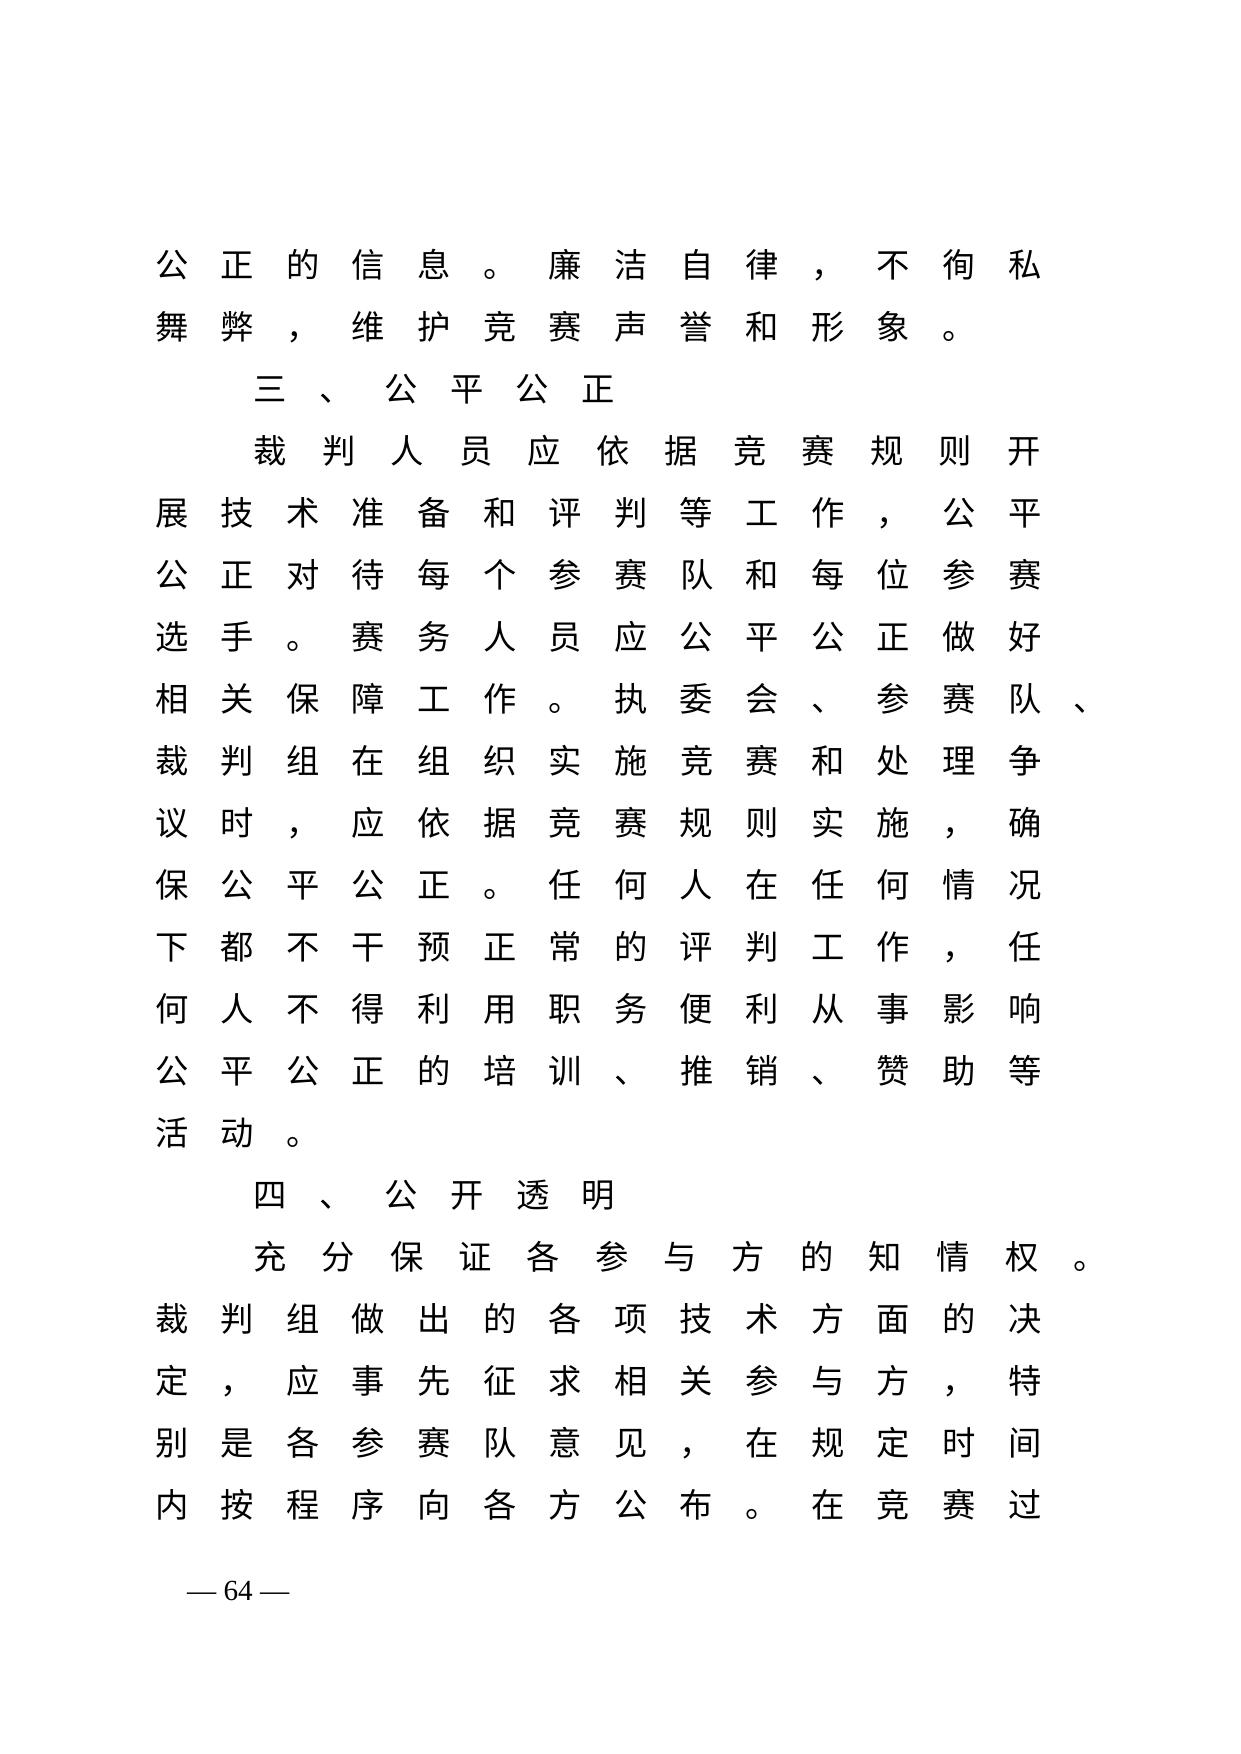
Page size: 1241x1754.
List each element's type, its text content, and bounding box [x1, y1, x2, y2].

text 四、公开透明 [155, 1162, 1073, 1224]
text 充分保证各参与方的知情权。裁判组做出的各项技术方面的决定，应事先征求相关参与方，特别是各参赛队意见，在规定时间内按程序向各方公布。在竞赛过程中的争议处理，应符合竞赛规则要求，在广泛听取各方意见，全面了解、掌握信息的基础上做出处理，并做到处理程序和结果公开透明。 [155, 1224, 1073, 1534]
text 裁判人员应依据竞赛规则开展技术准备和评判等工作，公平公正对待每个参赛队和每位参赛选手。赛务人员应公平公正做好相关保障工作。执委会、参赛队、裁判组在组织实施竞赛和处理争议时，应依据竞赛规则实施，确保公平公正。任何人在任何情况下都不干预正常的评判工作，任何人不得利用职务便利从事影响公平公正的培训、推销、赞助等活动。 [155, 418, 1073, 1162]
text 三、公平公正 [155, 356, 1073, 418]
text 诚实办赛、诚实评判、诚实参赛，客观、实事求是通过正当渠道反映竞赛过程中的问题。信守承诺，保守秘密。不擅自为任何机构或个人提供与本次大赛有关的培训和信息咨询，不向任何机构或个人透露影响竞赛公平、公正的信息。廉洁自律，不徇私舞弊，维护竞赛声誉和形象。 [155, 232, 1073, 356]
